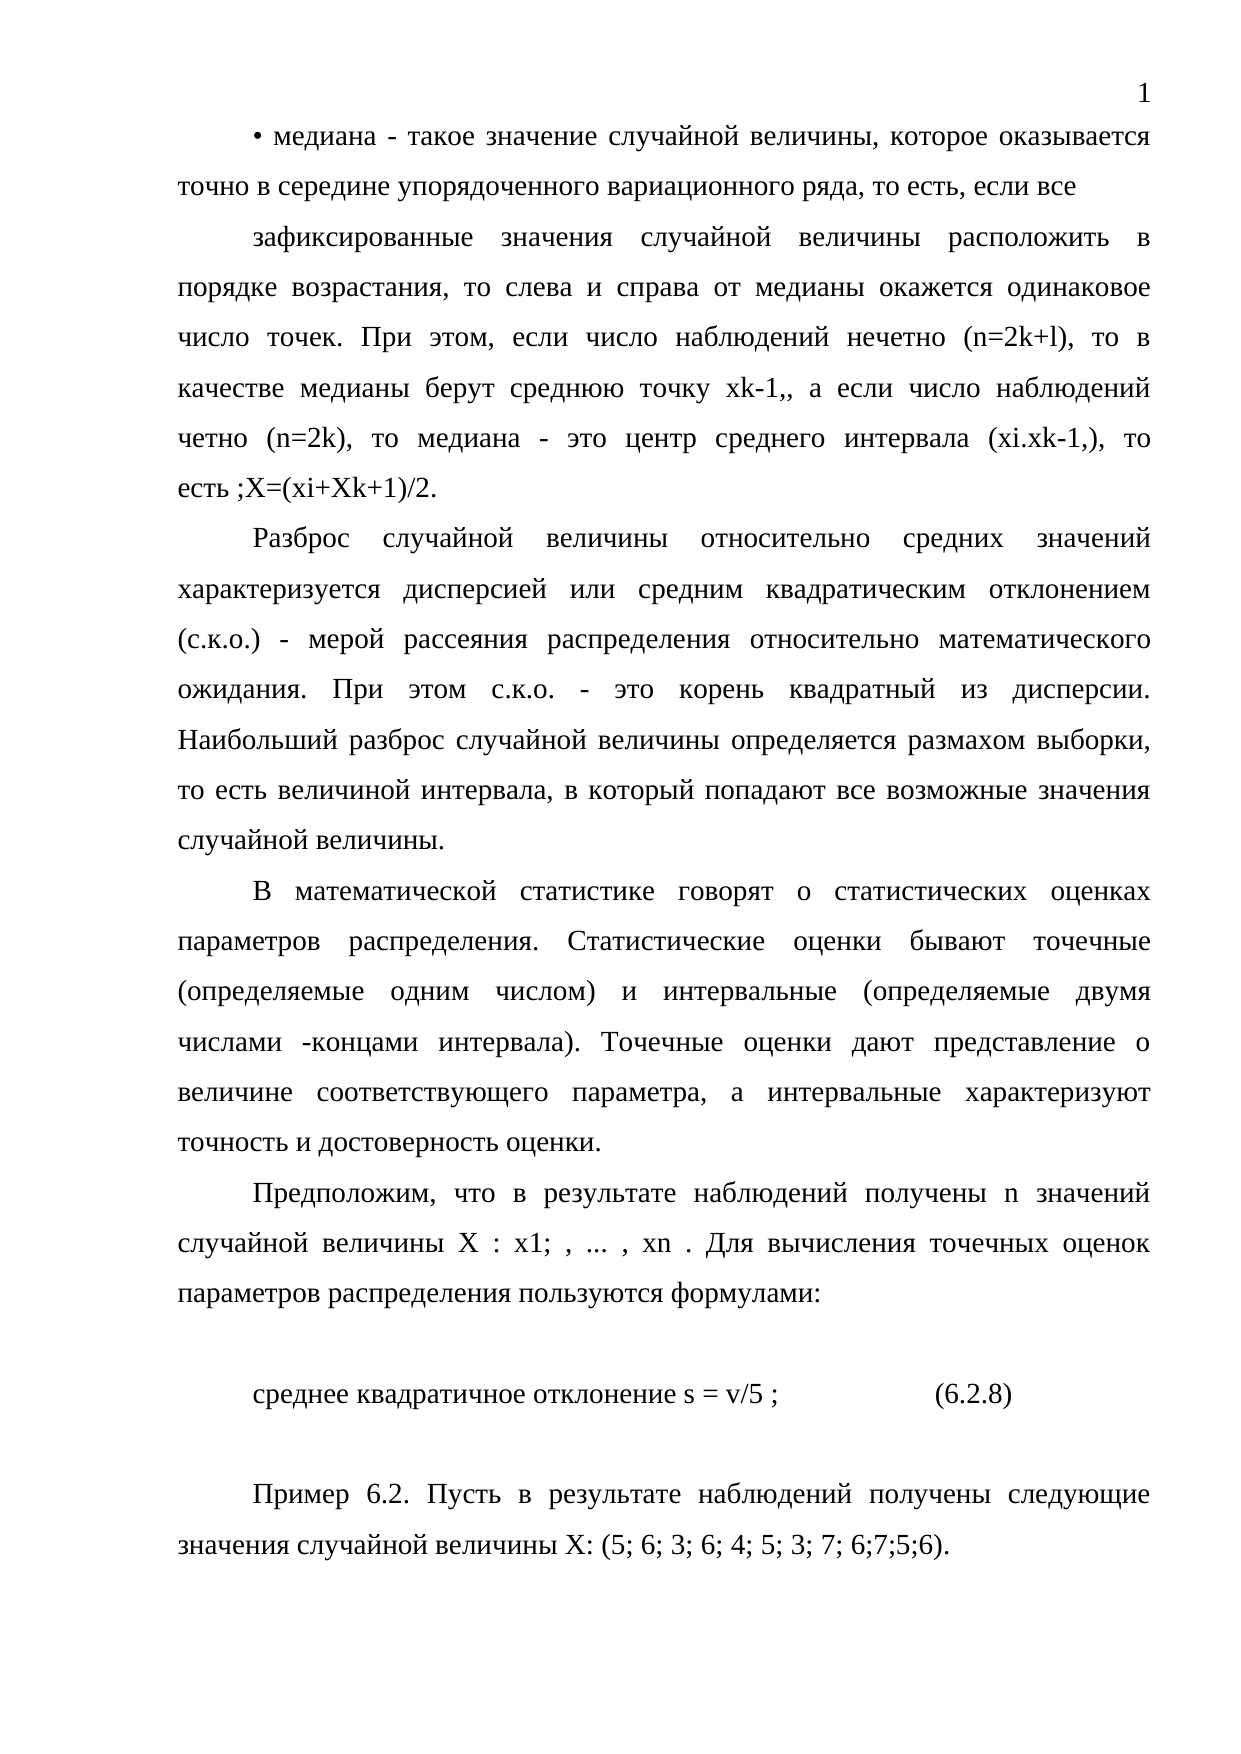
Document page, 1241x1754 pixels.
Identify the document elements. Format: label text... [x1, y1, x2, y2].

text зафиксированные значения случайной величины расположить в порядке возрастания, то слева и справа от медианы окажется одинаковое число точек. При этом, если число наблюдений нечетно (n=2k+l), то в качестве медианы берут среднюю точку хk-1,, а если число наблюдений четно (n=2k), то медиана - это центр среднего интервала (хi.хk-1,), то есть ;X=(xi+Xk+1)/2. [177, 219, 1152, 504]
text Пример 6.2. Пусть в результате наблюдений получены следующие значения случайной величины X: (5; 6; 3; 6; 4; 5; 3; 7; 6;7;5;6). [177, 1477, 1152, 1560]
text • медиана - такое значение случайной величины, которое оказывается точно в середине упорядоченного вариационного ряда, то есть, если все [177, 118, 1152, 202]
text среднее квадратичное отклонение s = v/5 ; (6.2.8) [177, 1376, 1152, 1409]
text Разброс случайной величины относительно средних значений характеризуется дисперсией или средним квадратическим отклонением (с.к.о.) - мерой рассеяния распределения относительно математического ожидания. При этом с.к.о. - это корень квадратный из дисперсии. Наибольший разброс случайной величины определяется размахом выборки, то есть величиной интервала, в который попадают все возможные значения случайной величины. [177, 521, 1152, 856]
text В математической статистике говорят о статистических оценках параметров распределения. Статистические оценки бывают точечные (определяемые одним числом) и интервальные (определяемые двумя числами -концами интервала). Точечные оценки дают представление о величине соответствующего параметра, а интервальные характеризуют точность и достоверность оценки. [177, 873, 1152, 1158]
text Предположим, что в результате наблюдений получены n значений случайной величины Х : x1; , ... , xn . Для вычисления точечных оценок параметров распределения пользуются формулами: [177, 1175, 1152, 1309]
